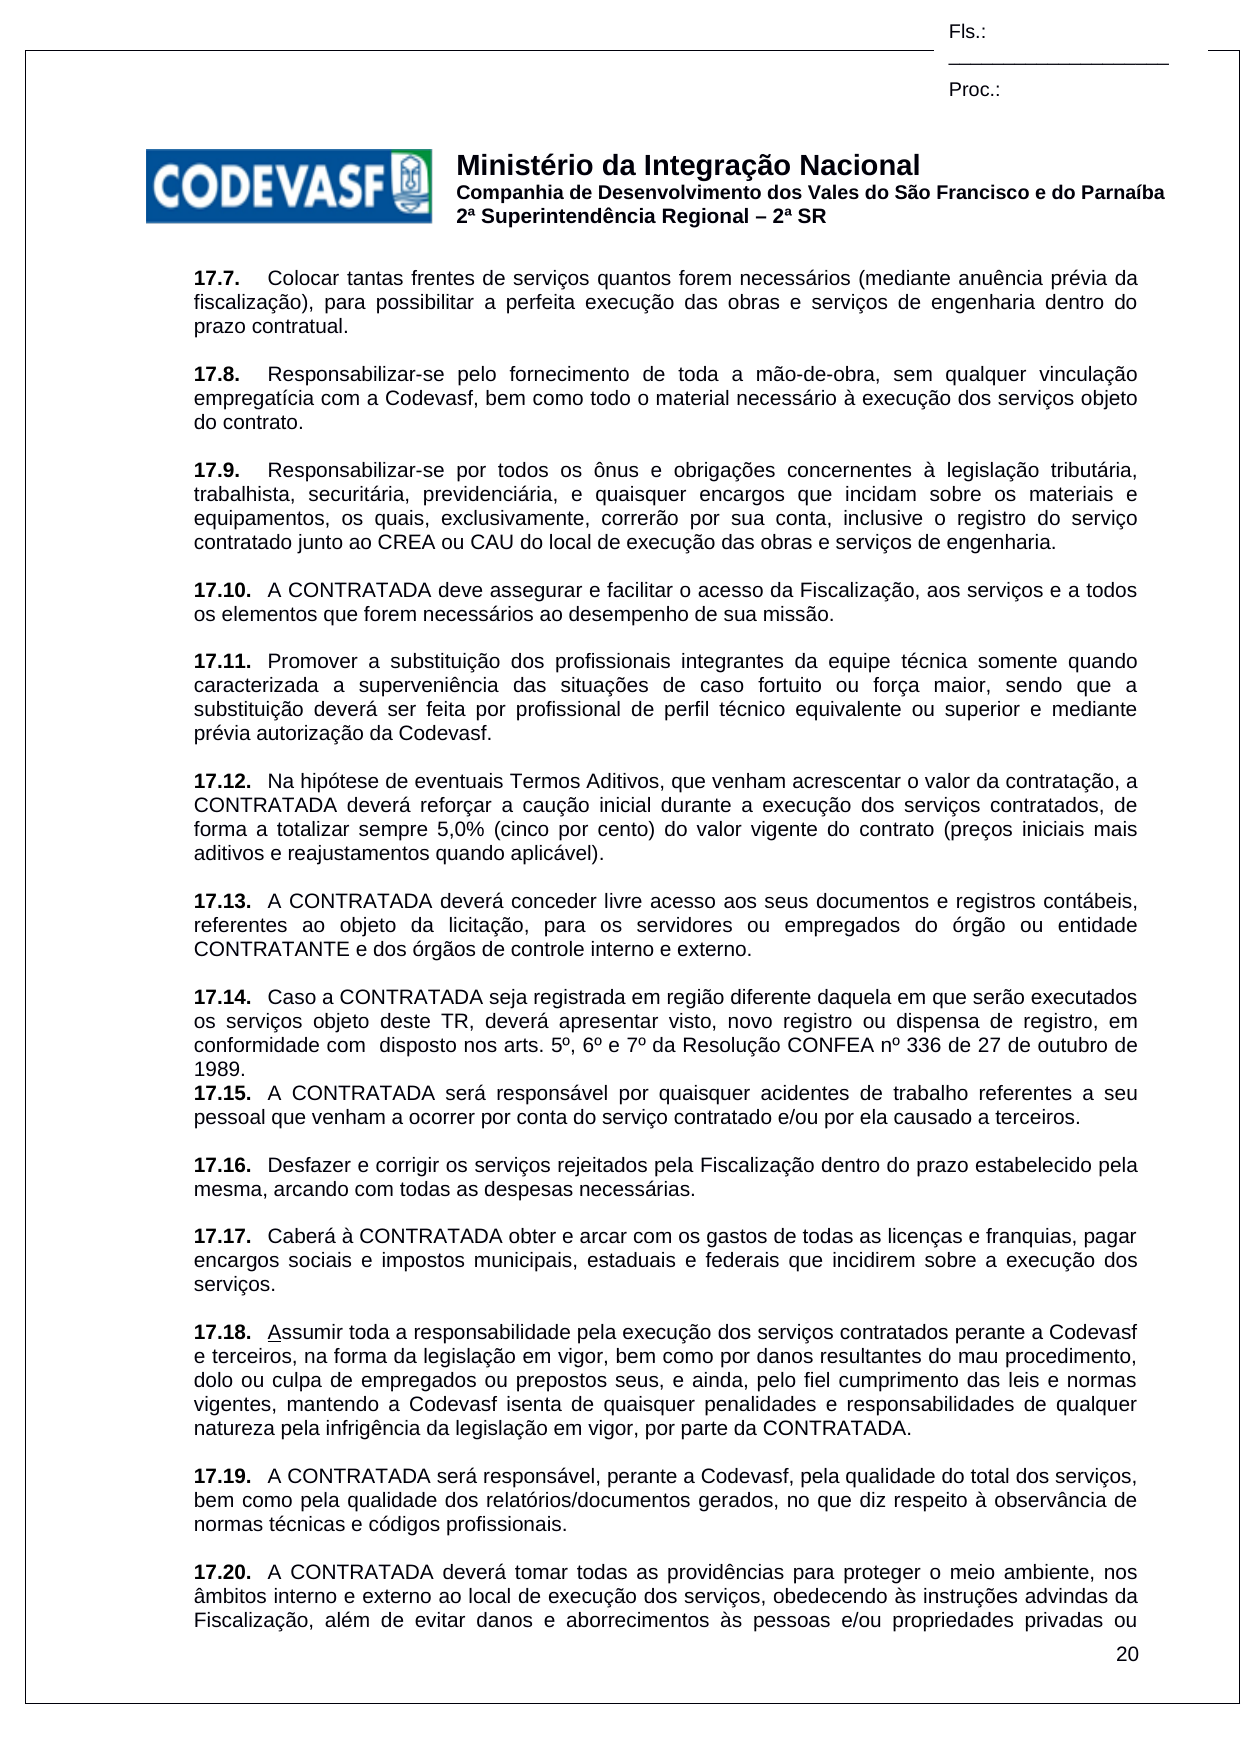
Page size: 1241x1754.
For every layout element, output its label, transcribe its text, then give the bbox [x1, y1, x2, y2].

subtitle Responsabilizar-se por todos os ônus e obrigações concernentes à legislação tributária, trabalhista, securitária, previdenciária, e quaisquer encargos que incidam sobre os materiais e equipamentos, os quais, exclusivamente, correrão por sua conta, inclusive o registro do serviço contratado junto ao CREA ou CAU do local de execução das obras e serviços de engenharia. [194, 458, 1139, 553]
subtitle A CONTRATADA deve assegurar e facilitar o acesso da Fiscalização, aos serviços e a todos os elementos que forem necessários ao desempenho de sua missão. [194, 577, 1139, 625]
subtitle Assumir toda a responsabilidade pela execução dos serviços contratados perante a Codevasf e terceiros, na forma da legislação em vigor, bem como por danos resultantes do mau procedimento, dolo ou culpa de empregados ou prepostos seus, e ainda, pelo fiel cumprimento das leis e normas vigentes, mantendo a Codevasf isenta de quaisquer penalidades e responsabilidades de qualquer natureza pela infrigência da legislação em vigor, por parte da CONTRATADA. [194, 1320, 1139, 1440]
subtitle A CONTRATADA deverá conceder livre acesso aos seus documentos e registros contábeis, referentes ao objeto da licitação, para os servidores ou empregados do órgão ou entidade CONTRATANTE e dos órgãos de controle interno e externo. [194, 889, 1139, 961]
subtitle A CONTRATADA será responsável por quaisquer acidentes de trabalho referentes a seu pessoal que venham a ocorrer por conta do serviço contratado e/ou por ela causado a terceiros. [194, 1081, 1139, 1128]
subtitle Responsabilizar-se pelo fornecimento de toda a mão-de-obra, sem qualquer vinculação empregatícia com a Codevasf, bem como todo o material necessário à execução dos serviços objeto do contrato. [194, 362, 1139, 434]
subtitle Desfazer e corrigir os serviços rejeitados pela Fiscalização dentro do prazo estabelecido pela mesma, arcando com todas as despesas necessárias. [194, 1152, 1139, 1200]
subtitle Promover a substituição dos profissionais integrantes da equipe técnica somente quando caracterizada a superveniência das situações de caso fortuito ou força maior, sendo que a substituição deverá ser feita por profissional de perfil técnico equivalente ou superior e mediante prévia autorização da Codevasf. [194, 649, 1139, 745]
subtitle Na hipótese de eventuais Termos Aditivos, que venham acrescentar o valor da contratação, a CONTRATADA deverá reforçar a caução inicial durante a execução dos serviços contratados, de forma a totalizar sempre 5,0% (cinco por cento) do valor vigente do contrato (preços iniciais mais aditivos e reajustamentos quando aplicável). [194, 769, 1139, 865]
subtitle A CONTRATADA será responsável, perante a Codevasf, pela qualidade do total dos serviços, bem como pela qualidade dos relatórios/documentos gerados, no que diz respeito à observância de normas técnicas e códigos profissionais. [194, 1464, 1139, 1536]
subtitle Caberá à CONTRATADA obter e arcar com os gastos de todas as licenças e franquias, pagar encargos sociais e impostos municipais, estaduais e federais que incidirem sobre a execução dos serviços. [194, 1224, 1139, 1296]
subtitle Colocar tantas frentes de serviços quantos forem necessários (mediante anuência prévia da fiscalização), para possibilitar a perfeita execução das obras e serviços de engenharia dentro do prazo contratual. [194, 266, 1139, 338]
picture [146, 149, 434, 226]
subtitle Caso a CONTRATADA seja registrada em região diferente daquela em que serão executados os serviços objeto deste TR, deverá apresentar visto, novo registro ou dispensa de registro, em conformidade com disposto nos arts. 5º, 6º e 7º da Resolução CONFEA nº 336 de 27 de outubro de 1989. [194, 985, 1139, 1081]
